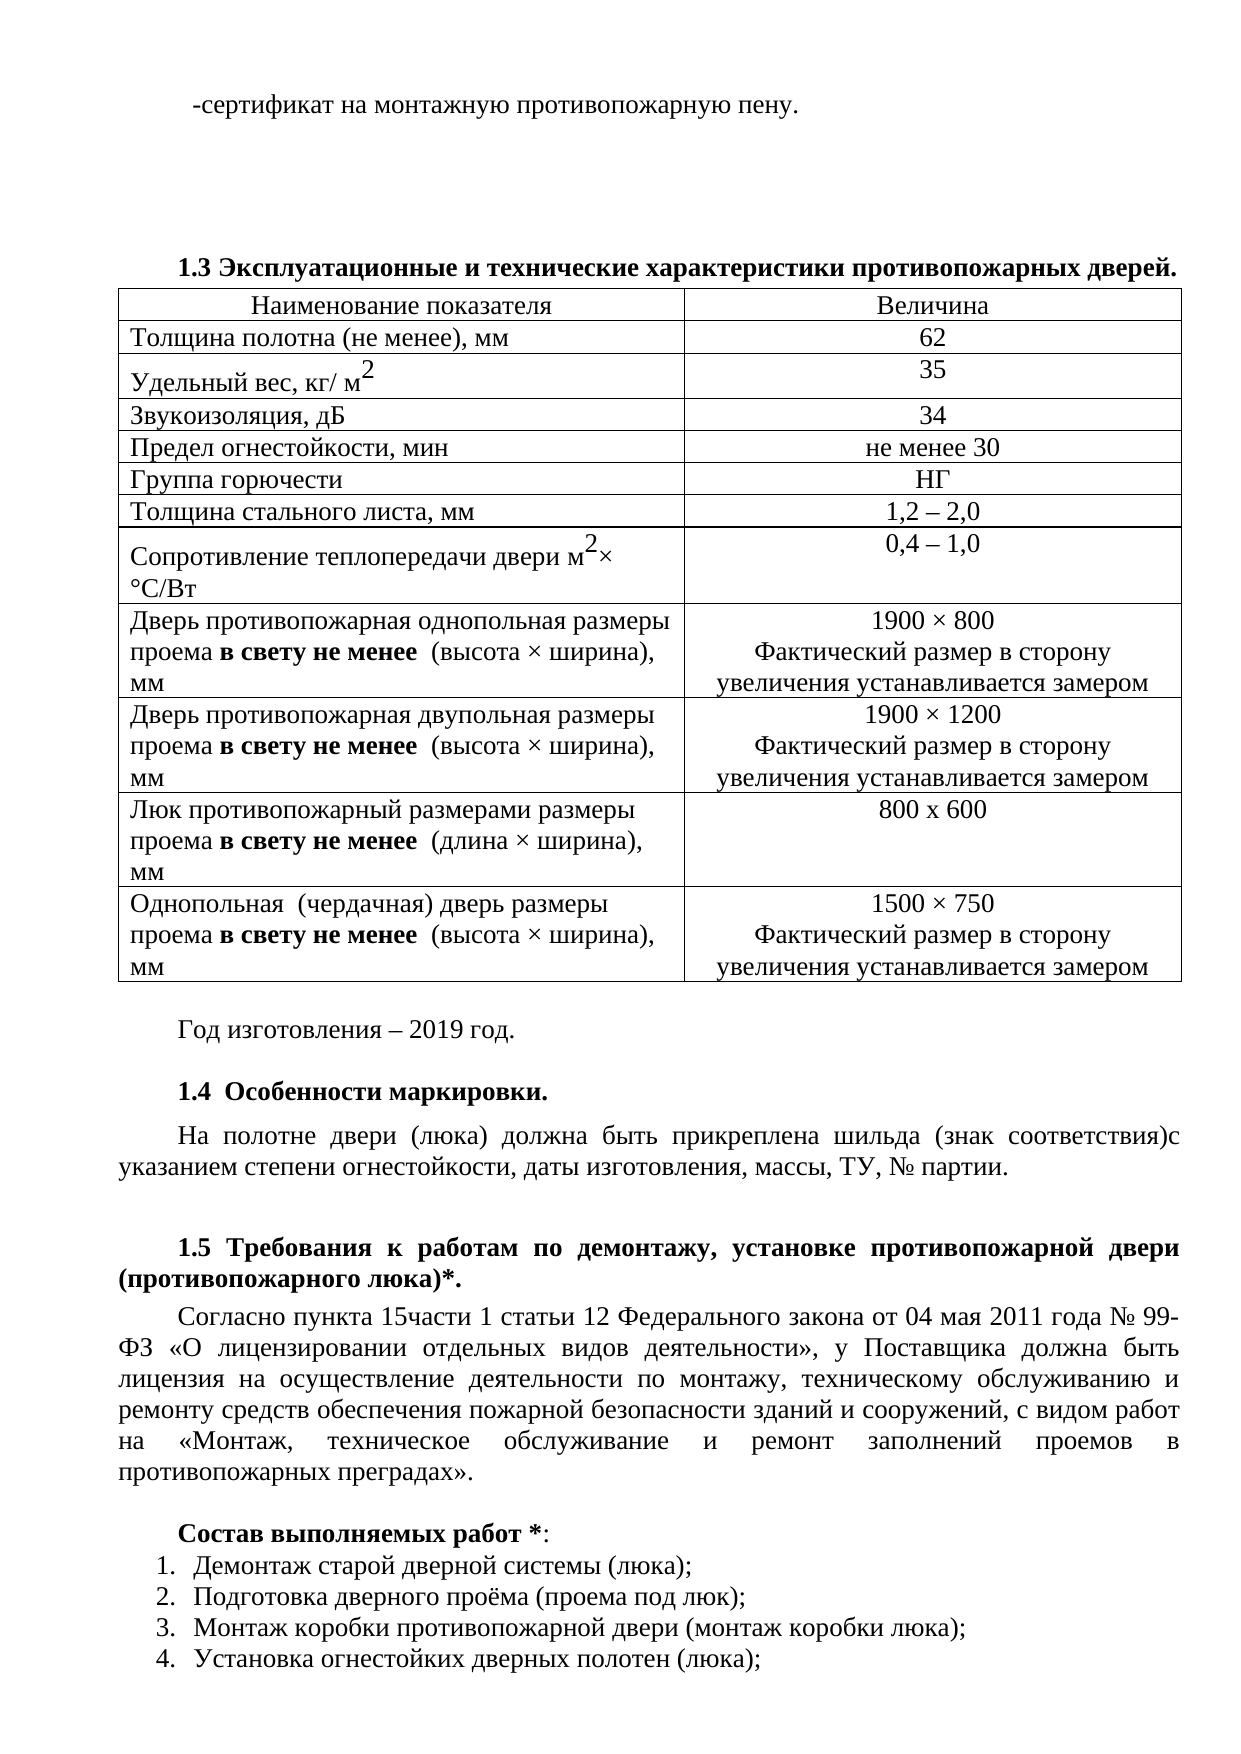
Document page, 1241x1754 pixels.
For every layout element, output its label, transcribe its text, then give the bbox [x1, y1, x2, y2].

table_cell НГ [685, 463, 1181, 494]
list Монтаж коробки противопожарной двери (монтаж коробки люка); [156, 1611, 1181, 1642]
table_cell Толщина стального листа, мм [119, 495, 684, 526]
list Особенности маркировки. [177, 1075, 1181, 1106]
table_cell 35 [685, 354, 1181, 398]
table_header Наименование показателя [119, 289, 684, 320]
table_cell 1900 × 800 Фактический размер в сторону увеличения устанавливается замером [685, 604, 1181, 697]
text -сертификат на монтажную противопожарную пену. [118, 89, 1181, 120]
table_cell Группа горючести [119, 463, 684, 494]
list Подготовка дверного проёма (проема под люк); [156, 1580, 1181, 1611]
table_cell Предел огнестойкости, мин [119, 431, 684, 462]
text 1.5 Требования к работам по демонтажу, установке противопожарной двери (противопожарного люка)*. [118, 1231, 1181, 1293]
table_cell Толщина полотна (не менее), мм [119, 321, 684, 352]
table_header Величина [685, 289, 1181, 320]
table_cell Дверь противопожарная однопольная размеры проема в свету не менее (высота × ширина), мм [119, 604, 684, 697]
table_cell Люк противопожарный размерами размеры проема в свету не менее (длина × ширина), мм [119, 793, 684, 886]
table_cell 1500 × 750 Фактический размер в сторону увеличения устанавливается замером [685, 887, 1181, 981]
table_cell Удельный вес, кг/ м2 [119, 354, 684, 398]
table_cell 1900 × 1200 Фактический размер в сторону увеличения устанавливается замером [685, 698, 1181, 792]
text Согласно пункта 15части 1 статьи 12 Федерального закона от 04 мая 2011 года № 99-ФЗ «О лицензировании отдельных видов деятельности», у Поставщика должна быть лицензия на осуществление деятельности по монтажу, техническому обслуживанию и ремонту средств обеспечения пожарной безопасности зданий и сооружений, с видом работ на «Монтаж, техническое обслуживание и ремонт заполнений проемов в противопожарных преградах». [118, 1299, 1181, 1486]
text Год изготовления – 2019 год. [118, 1013, 1181, 1044]
text Состав выполняемых работ *: [118, 1518, 1181, 1549]
table_cell 1,2 – 2,0 [685, 495, 1181, 526]
table_cell не менее 30 [685, 431, 1181, 462]
text На полотне двери (люка) должна быть прикреплена шильда (знак соответствия)с указанием степени огнестойкости, даты изготовления, массы, ТУ, № партии. [118, 1119, 1181, 1181]
table_cell Сопротивление теплопередачи двери м2× °С/Вт [119, 528, 684, 603]
table_cell 800 х 600 [685, 793, 1181, 886]
table_cell Однопольная (чердачная) дверь размеры проема в свету не менее (высота × ширина), мм [119, 887, 684, 981]
table_cell 0,4 – 1,0 [685, 528, 1181, 603]
table_cell Дверь противопожарная двупольная размеры проема в свету не менее (высота × ширина), мм [119, 698, 684, 792]
text 1.3 Эксплуатационные и технические характеристики противопожарных дверей. [118, 251, 1181, 282]
table_cell 62 [685, 321, 1181, 352]
table_cell Звукоизоляция, дБ [119, 399, 684, 430]
list Установка огнестойких дверных полотен (люка); [156, 1642, 1181, 1673]
table_cell 34 [685, 399, 1181, 430]
list Демонтаж старой дверной системы (люка); [156, 1549, 1181, 1580]
